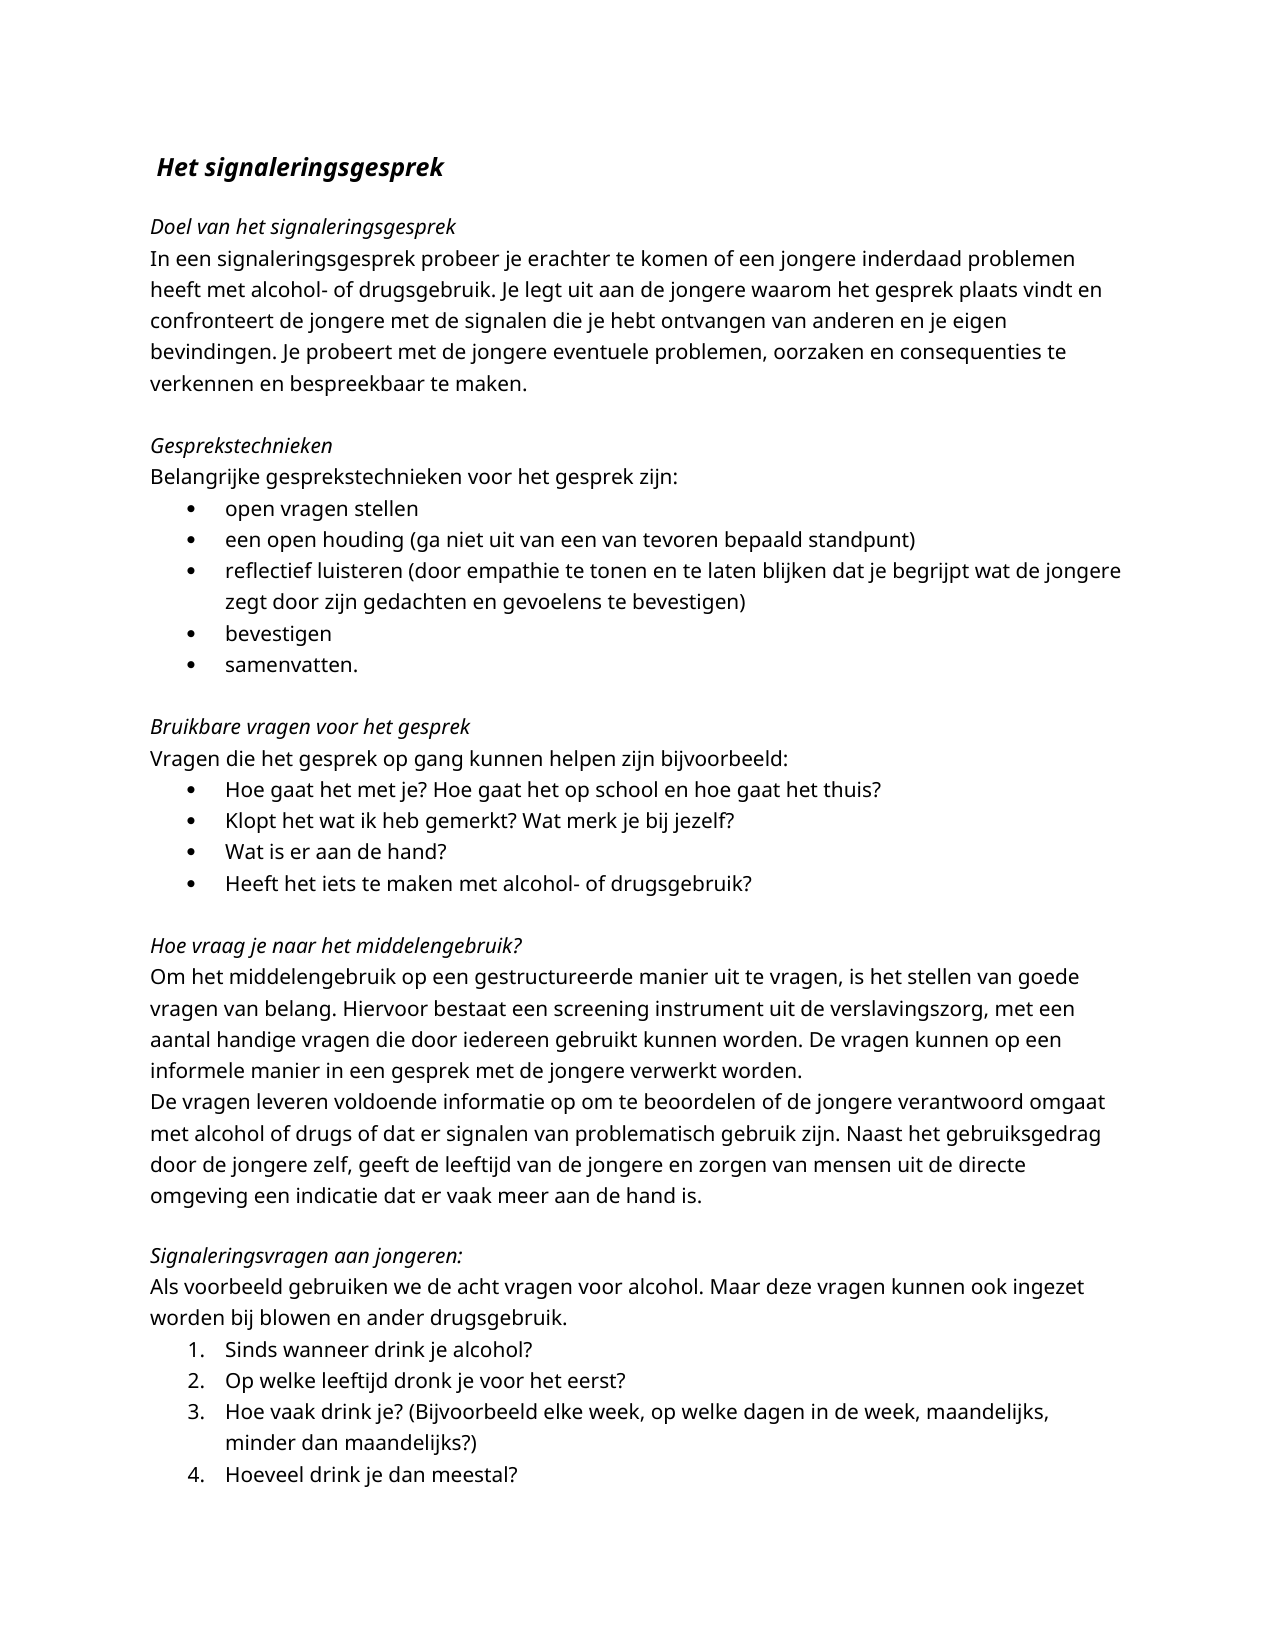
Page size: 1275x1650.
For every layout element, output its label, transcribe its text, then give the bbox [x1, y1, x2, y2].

text Als voorbeeld gebruiken we de acht vragen voor alcohol. Maar deze vragen kunnen ook ingezet worden bij blowen en ander drugsgebruik. [150, 1272, 1125, 1332]
list bevestigen [187, 619, 1125, 647]
list Heeft het iets te maken met alcohol- of drugsgebruik? [187, 869, 1125, 897]
list Wat is er aan de hand? [187, 837, 1125, 866]
list Klopt het wat ik heb gemerkt? Wat merk je bij jezelf? [187, 806, 1125, 835]
text In een signaleringsgesprek probeer je erachter te komen of een jongere inderdaad problemen heeft met alcohol- of drugsgebruik. Je legt uit aan de jongere waarom het gesprek plaats vindt en confronteert de jongere met de signalen die je hebt ontvangen van anderen en je eigen bevindingen. Je probeert met de jongere eventuele problemen, oorzaken en consequenties te verkennen en bespreekbaar te maken. [150, 244, 1125, 397]
list Sinds wanneer drink je alcohol? [187, 1335, 1125, 1363]
text Om het middelengebruik op een gestructureerde manier uit te vragen, is het stellen van goede vragen van belang. Hiervoor bestaat een screening instrument uit de verslavingszorg, met een aantal handige vragen die door iedereen gebruikt kunnen worden. De vragen kunnen op een informele manier in een gesprek met de jongere verwerkt worden. [150, 962, 1125, 1085]
text Belangrijke gesprekstechnieken voor het gesprek zijn: [150, 462, 1125, 491]
text Bruikbare vragen voor het gesprek [150, 712, 1125, 741]
list samenvatten. [187, 650, 1125, 678]
text Het signaleringsgesprek [150, 150, 1125, 184]
text Doel van het signaleringsgesprek [150, 212, 1125, 241]
list Op welke leeftijd dronk je voor het eerst? [187, 1366, 1125, 1394]
list een open houding (ga niet uit van een van tevoren bepaald standpunt) [187, 525, 1125, 553]
list Hoe vaak drink je? (Bijvoorbeeld elke week, op welke dagen in de week, maandelijks, minder dan maandelijks?) [187, 1397, 1125, 1457]
list Hoeveel drink je dan meestal? [187, 1460, 1125, 1488]
list open vragen stellen [187, 494, 1125, 522]
text Gesprekstechnieken [150, 431, 1125, 460]
text Hoe vraag je naar het middelengebruik? [150, 931, 1125, 960]
list Hoe gaat het met je? Hoe gaat het op school en hoe gaat het thuis? [187, 775, 1125, 803]
text Signaleringsvragen aan jongeren: [150, 1241, 1125, 1269]
text De vragen leveren voldoende informatie op om te beoordelen of de jongere verantwoord omgaat met alcohol of drugs of dat er signalen van problematisch gebruik zijn. Naast het gebruiksgedrag door de jongere zelf, geeft de leeftijd van de jongere en zorgen van mensen uit de directe omgeving een indicatie dat er vaak meer aan de hand is. [150, 1087, 1125, 1210]
list reflectief luisteren (door empathie te tonen en te laten blijken dat je begrijpt wat de jongere zegt door zijn gedachten en gevoelens te bevestigen) [187, 556, 1125, 616]
text Vragen die het gesprek op gang kunnen helpen zijn bijvoorbeeld: [150, 744, 1125, 772]
